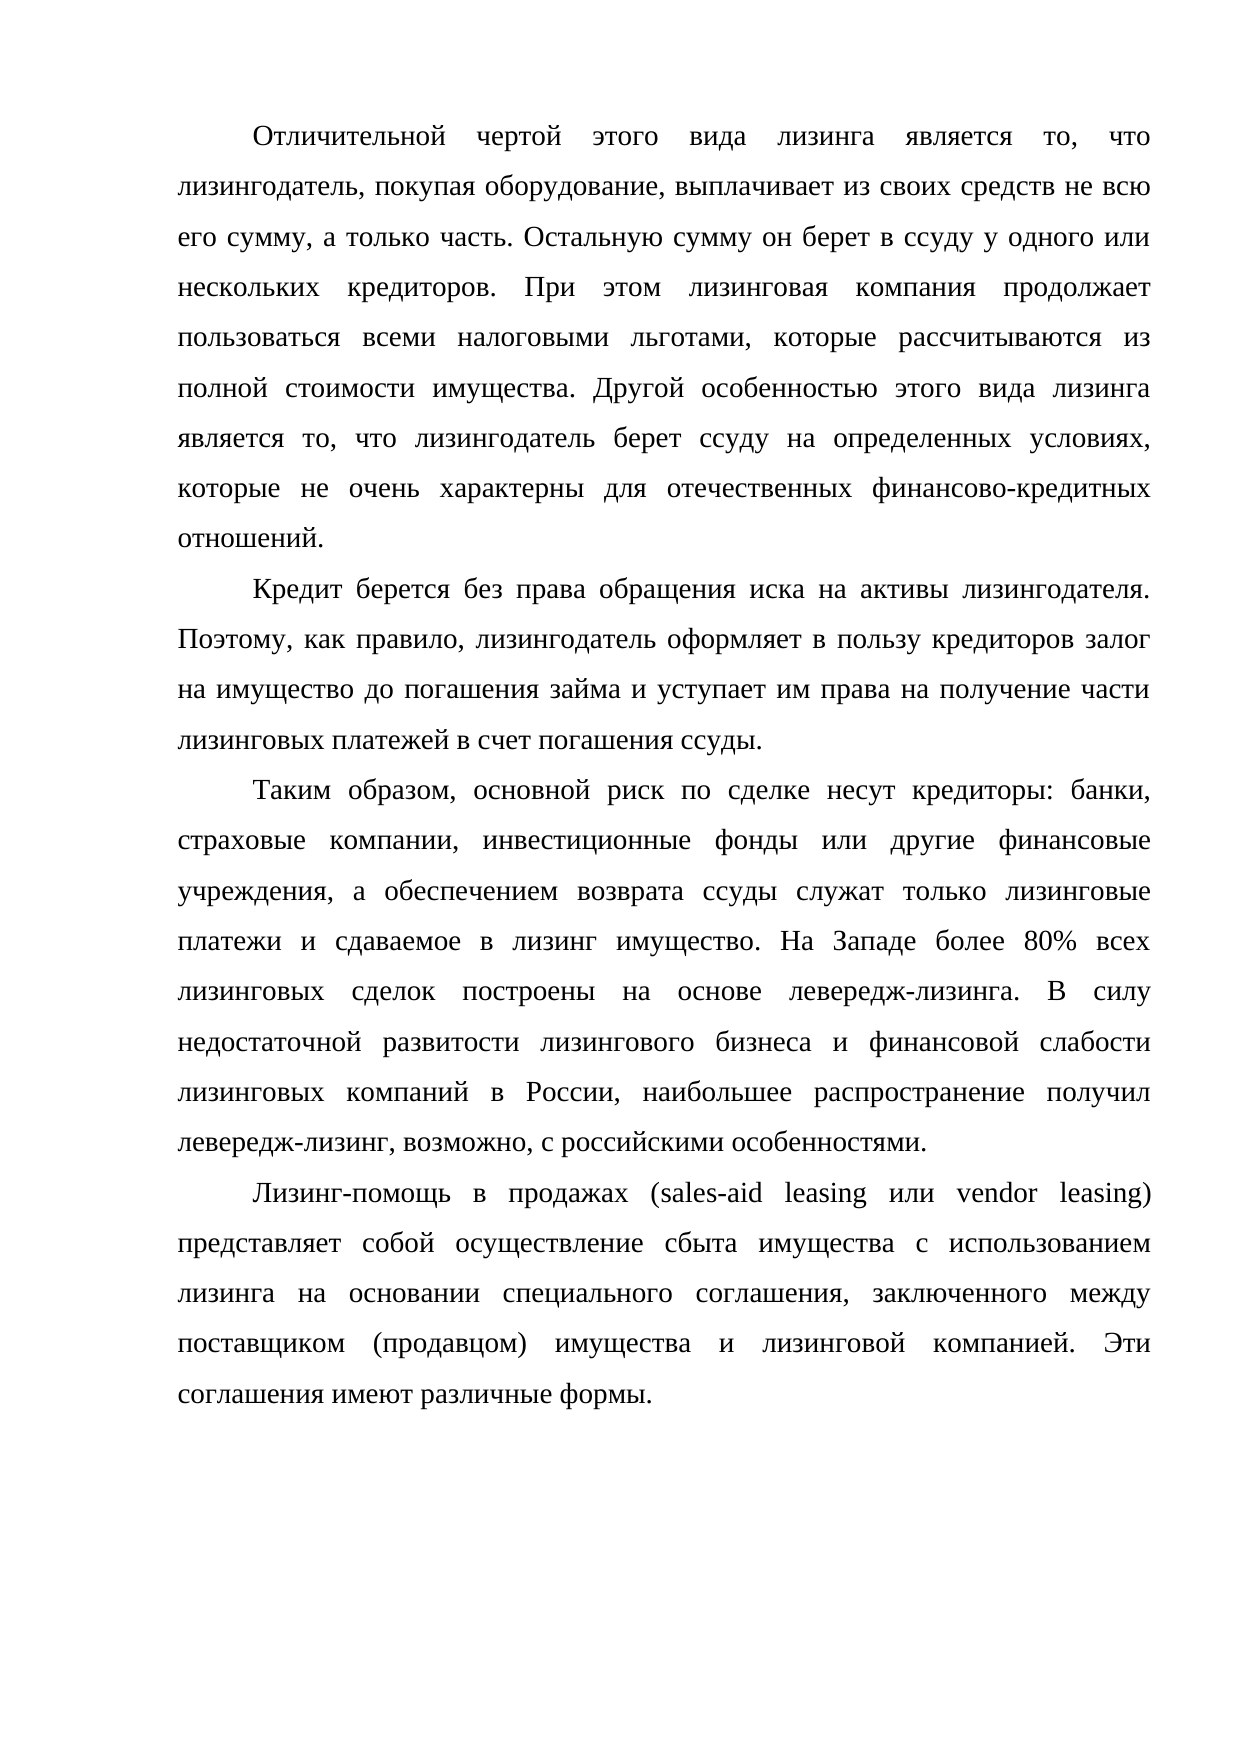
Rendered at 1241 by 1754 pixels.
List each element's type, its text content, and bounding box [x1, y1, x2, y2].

text Кредит берется без права обращения иска на активы лизингодателя. Поэтому, как правило, лизингодатель оформляет в пользу кредиторов залог на имущество до погашения займа и уступает им права на получение части лизинговых платежей в счет погашения ссуды. [177, 571, 1152, 755]
text Отличительной чертой этого вида лизинга является то, что лизингодатель, покупая оборудование, выплачивает из своих средств не всю его сумму, а только часть. Остальную сумму он берет в ссуду у одного или нескольких кредиторов. При этом лизинговая компания продолжает пользоваться всеми налоговыми льготами, которые рассчитываются из полной стоимости имущества. Другой особенностью этого вида лизинга является то, что лизингодатель берет ссуду на определенных условиях, которые не очень характерны для отечественных финансово-кредитных отношений. [177, 118, 1152, 554]
text Таким образом, основной риск по сделке несут кредиторы: банки, страховые компании, инвестиционные фонды или другие финансовые учреждения, а обеспечением возврата ссуды служат только лизинговые платежи и сдаваемое в лизинг имущество. На Западе более 80% всех лизинговых сделок построены на основе левередж-лизинга. В силу недостаточной развитости лизингового бизнеса и финансовой слабости лизинговых компаний в России, наибольшее распространение получил левередж-лизинг, возможно, с российскими особенностями. [177, 772, 1152, 1158]
text Лизинг-помощь в продажах (sales-aid leasing или vendor leasing) представляет собой осуществление сбыта имущества с использованием лизинга на основании специального соглашения, заключенного между поставщиком (продавцом) имущества и лизинговой компанией. Эти соглашения имеют различные формы. [177, 1175, 1152, 1409]
